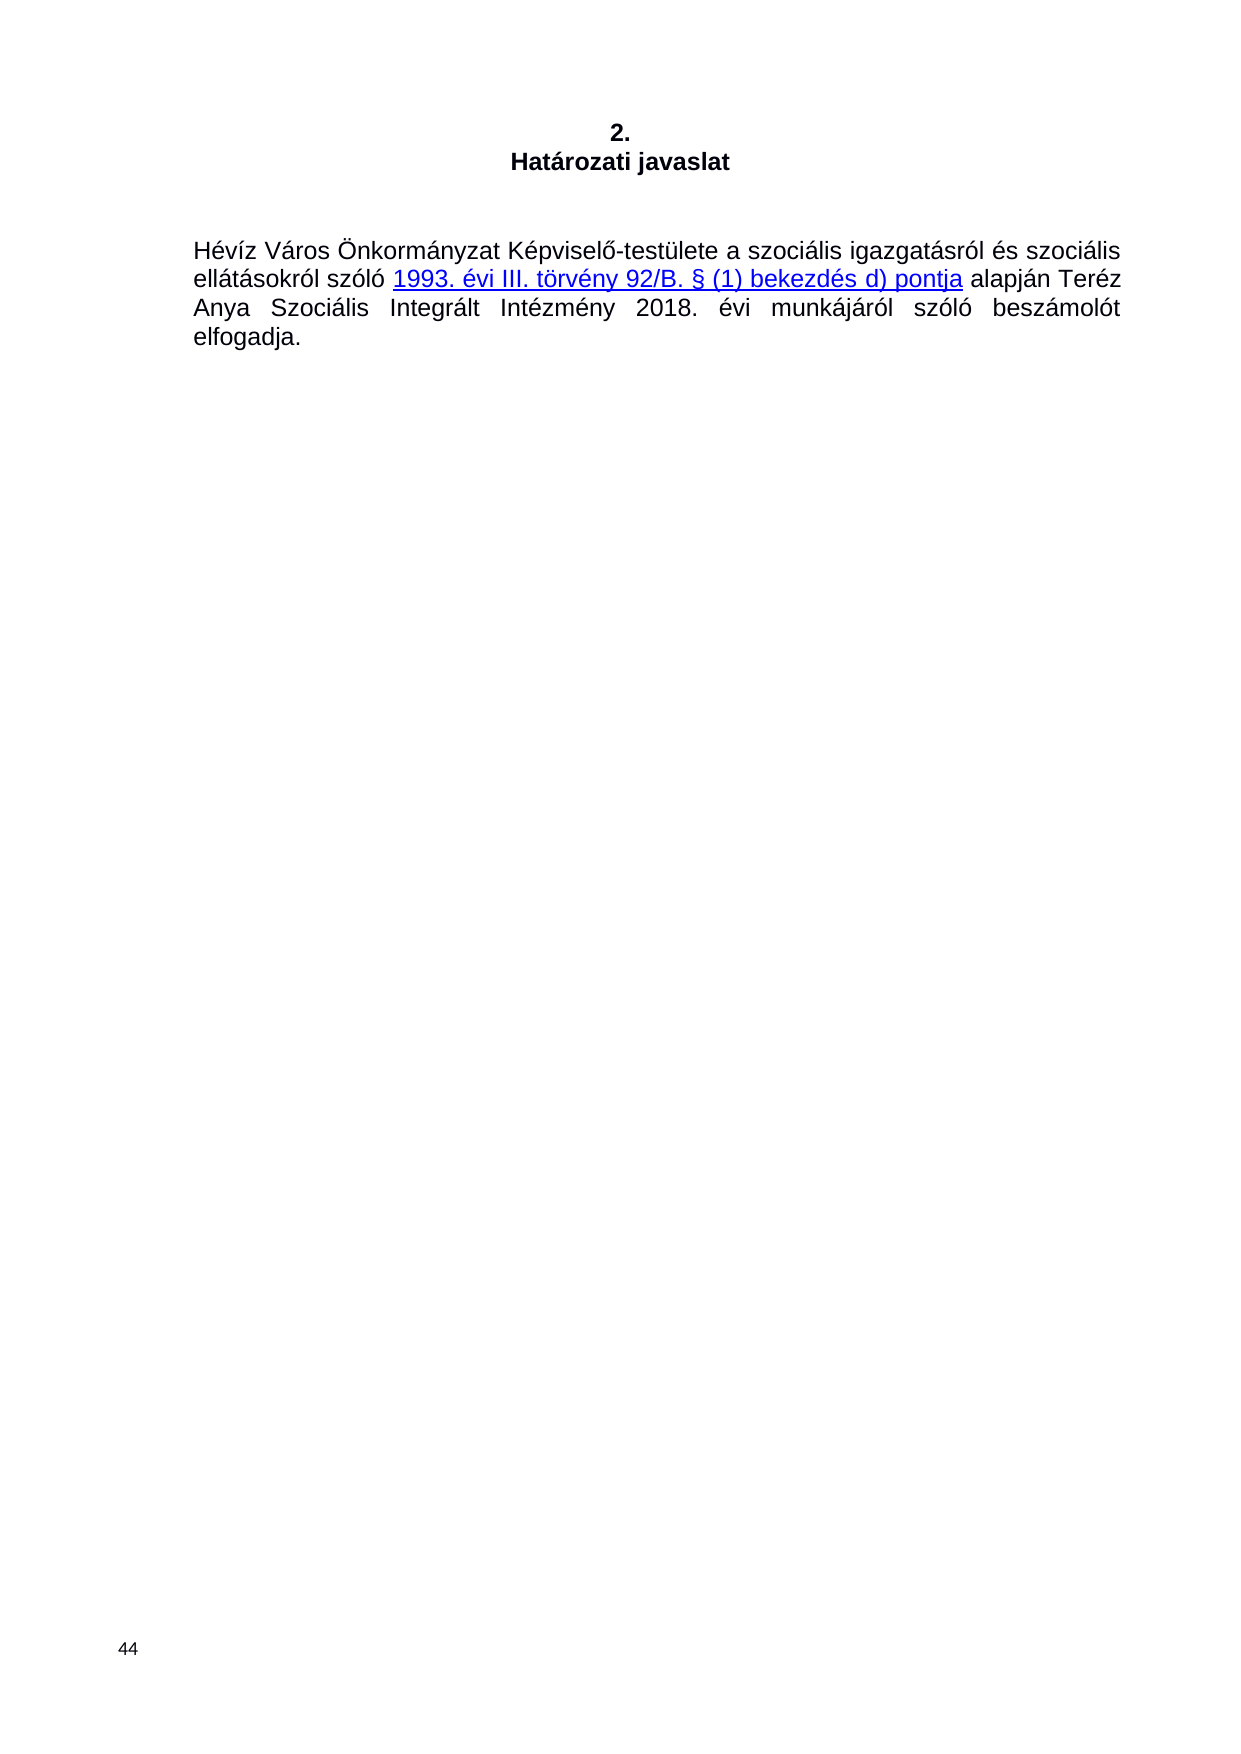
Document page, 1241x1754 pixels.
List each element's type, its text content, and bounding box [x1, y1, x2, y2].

list Hévíz Város Önkormányzat Képviselő-testülete a szociális igazgatásról és szociális ellátásokról szóló 1993. évi III. törvény 92/B. § (1) bekezdés d) pontja alapján Teréz Anya Szociális Integrált Intézmény 2018. évi munkájáról szóló beszámolót elfogadja. [193, 236, 1122, 351]
text Határozati javaslat [118, 147, 1122, 176]
text 2. [118, 118, 1122, 147]
